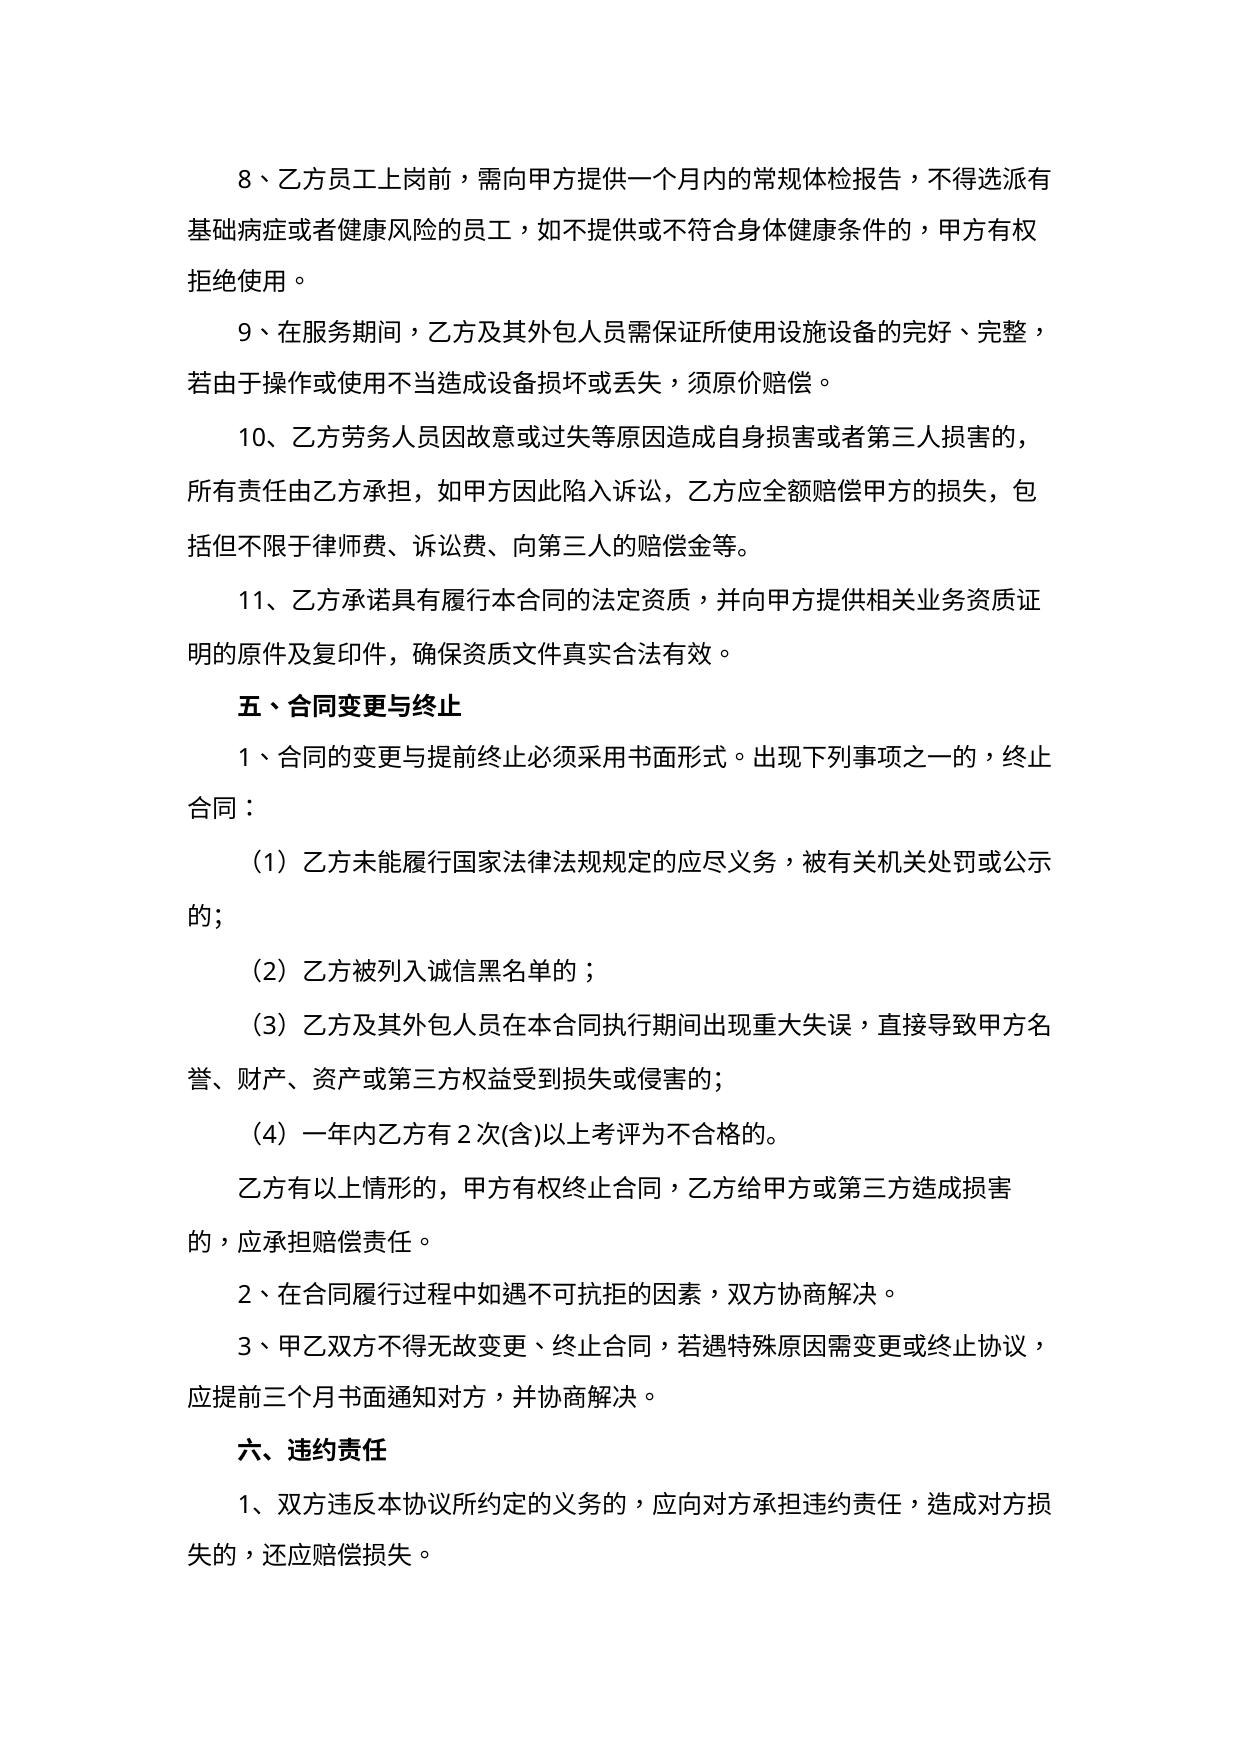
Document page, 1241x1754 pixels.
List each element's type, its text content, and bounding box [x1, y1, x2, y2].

text 1、双方违反本协议所约定的义务的，应向对方承担违约责任，造成对方损失的，还应赔偿损失。 [187, 1485, 1053, 1572]
text （4）一年内乙方有2次(含)以上考评为不合格的。 [187, 1114, 1053, 1150]
text （2）乙方被列入诚信黑名单的； [187, 951, 1053, 987]
text （3）乙方及其外包人员在本合同执行期间出现重大失误，直接导致甲方名誉、财产、资产或第三方权益受到损失或侵害的； [187, 1005, 1053, 1096]
text 3、甲乙双方不得无故变更、终止合同，若遇特殊原因需变更或终止协议，应提前三个月书面通知对方，并协商解决。 [187, 1328, 1053, 1413]
text 10、乙方劳务人员因故意或过失等原因造成自身损害或者第三人损害的，所有责任由乙方承担，如甲方因此陷入诉讼，乙方应全额赔偿甲方的损失，包括但不限于律师费、诉讼费、向第三人的赔偿金等。 [187, 417, 1053, 562]
text 六、违约责任 [187, 1430, 1053, 1467]
text 9、在服务期间，乙方及其外包人员需保证所使用设施设备的完好、完整，若由于操作或使用不当造成设备损坏或丢失，须原价赔偿。 [187, 315, 1053, 400]
text 乙方有以上情形的，甲方有权终止合同，乙方给甲方或第三方造成损害的，应承担赔偿责任。 [187, 1168, 1053, 1259]
text （1）乙方未能履行国家法律法规规定的应尽义务，被有关机关处罚或公示的； [187, 842, 1053, 933]
text 8、乙方员工上岗前，需向甲方提供一个月内的常规体检报告，不得选派有基础病症或者健康风险的员工，如不提供或不符合身体健康条件的，甲方有权拒绝使用。 [187, 162, 1053, 298]
text 五、合同变更与终止 [187, 689, 1053, 723]
text 11、乙方承诺具有履行本合同的法定资质，并向甲方提供相关业务资质证明的原件及复印件，确保资质文件真实合法有效。 [187, 580, 1053, 671]
text 1、合同的变更与提前终止必须采用书面形式。出现下列事项之一的，终止合同： [187, 740, 1053, 825]
text 2、在合同履行过程中如遇不可抗拒的因素，双方协商解决。 [187, 1277, 1053, 1311]
